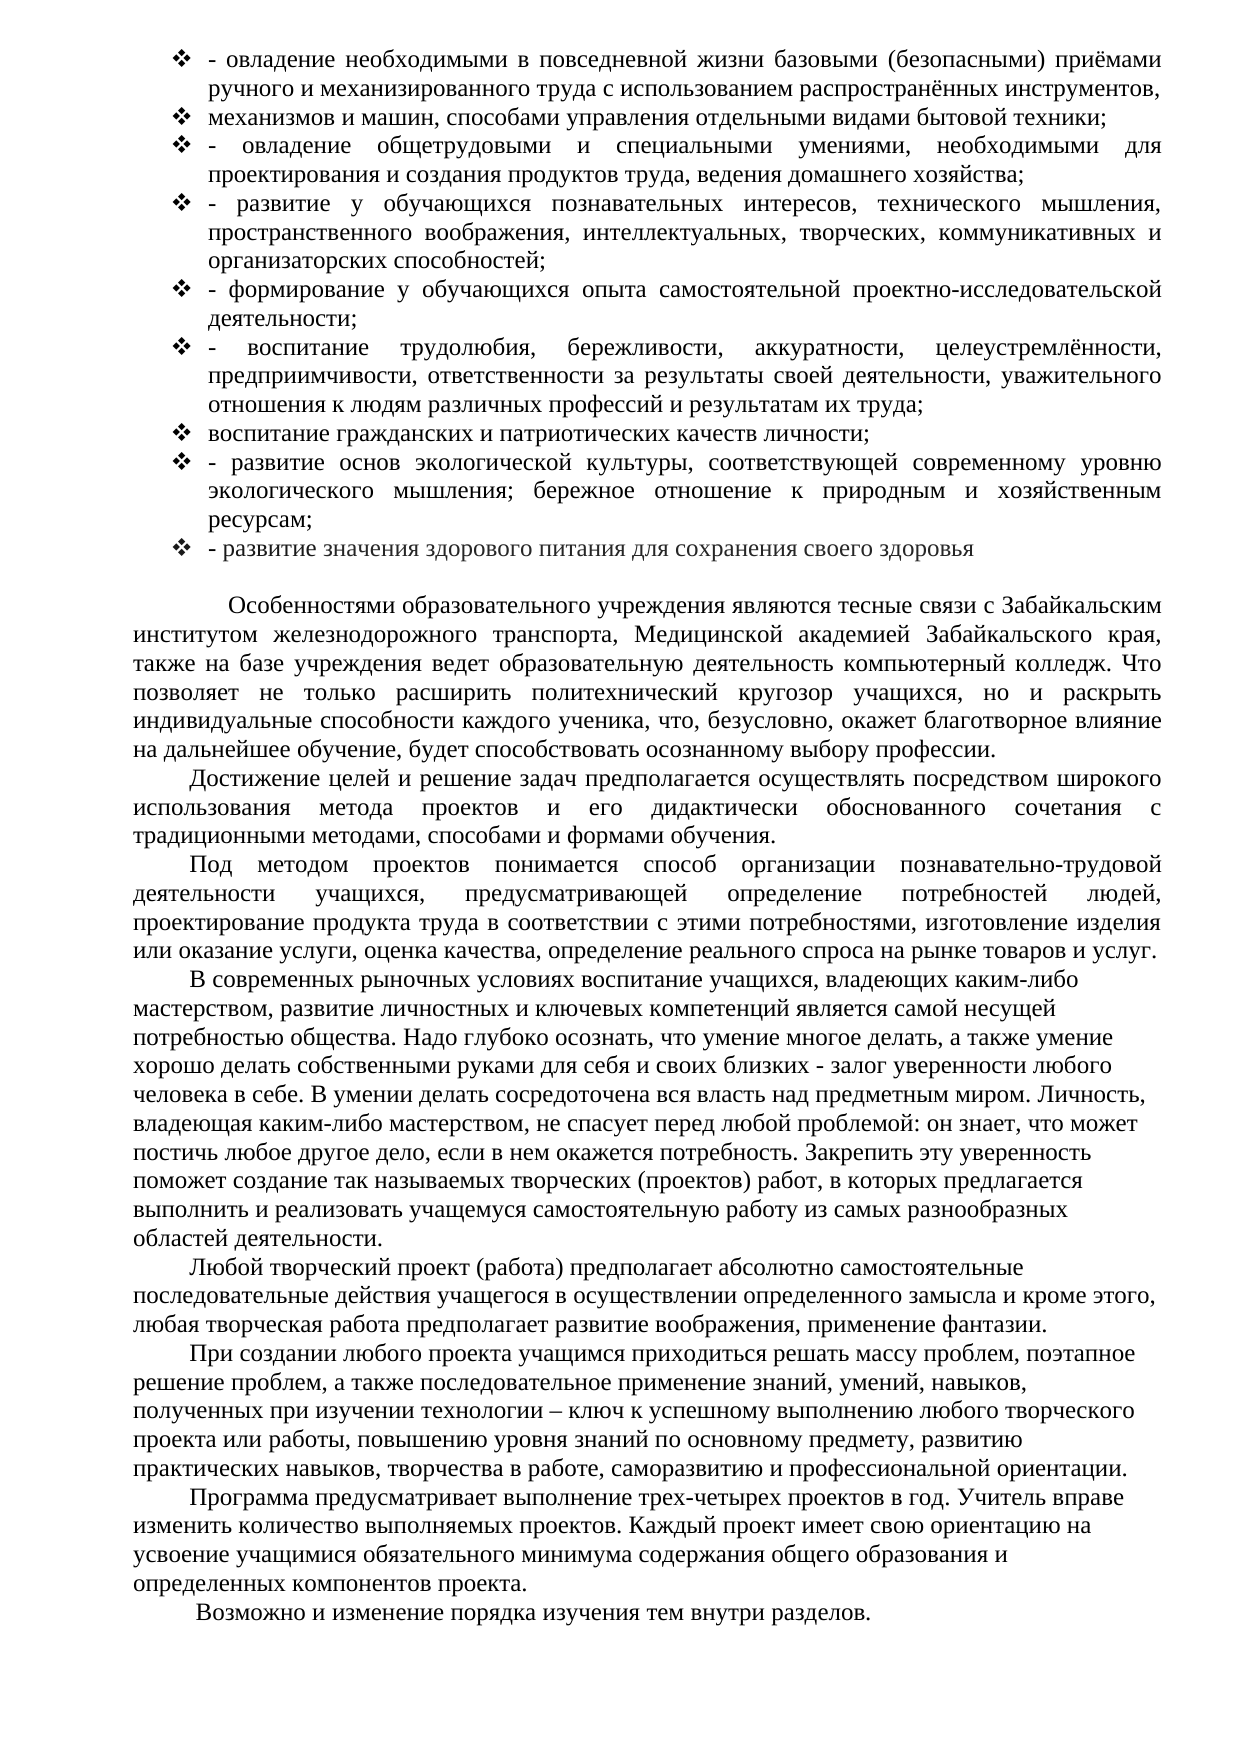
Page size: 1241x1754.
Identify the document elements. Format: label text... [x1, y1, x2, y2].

list - воспитание трудолюбия, бережливости, аккуратности, целеустремлённости, предприимчивости, ответственности за результаты своей деятельности, уважительного отношения к людям различных профессий и результатам их труда; [170, 332, 1162, 418]
list воспитание гражданских и патриотических качеств личности; [170, 418, 1162, 447]
list - развитие значения здорового питания для сохранения своего здоровья [170, 533, 1162, 562]
text Программа предусматривает выполнение трех-четырех проектов в год. Учитель вправе изменить количество выполняемых проектов. Каждый проект имеет свою ориентацию на усвоение учащимися обязательного минимума содержания общего образования и определенных компонентов проекта. [133, 1482, 1162, 1597]
list механизмов и машин, способами управления отдельными видами бытовой техники; [170, 102, 1162, 131]
text Достижение целей и решение задач предполагается осуществлять посредством широкого использования метода проектов и его дидактически обоснованного сочетания с традиционными методами, способами и формами обучения. [133, 763, 1162, 849]
list - развитие основ экологической культуры, соответствующей современному уровню экологического мышления; бережное отношение к природным и хозяйственным ресурсам; [170, 447, 1162, 533]
text Особенностями образовательного учреждения являются тесные связи с Забайкальским институтом железнодорожного транспорта, Медицинской академией Забайкальского края, также на базе учреждения ведет образовательную деятельность компьютерный колледж. Что позволяет не только расширить политехнический кругозор учащихся, но и раскрыть индивидуальные способности каждого ученика, что, безусловно, окажет благотворное влияние на дальнейшее обучение, будет способствовать осознанному выбору профессии. [133, 591, 1162, 763]
list - развитие у обучающихся познавательных интересов, технического мышления, пространственного воображения, интеллектуальных, творческих, коммуникативных и организаторских способностей; [170, 188, 1162, 274]
text При создании любого проекта учащимся приходиться решать массу проблем, поэтапное решение проблем, а также последовательное применение знаний, умений, навыков, полученных при изучении технологии – ключ к успешному выполнению любого творческого проекта или работы, повышению уровня знаний по основному предмету, развитию практических навыков, творчества в работе, саморазвитию и профессиональной ориентации. [133, 1338, 1162, 1482]
list - овладение общетрудовыми и специальными умениями, необходимыми для проектирования и создания продуктов труда, ведения домашнего хозяйства; [170, 131, 1162, 188]
text Любой творческий проект (работа) предполагает абсолютно самостоятельные последовательные действия учащегося в осуществлении определенного замысла и кроме этого, любая творческая работа предполагает развитие воображения, применение фантазии. [133, 1252, 1162, 1338]
list - формирование у обучающихся опыта самостоятельной проектно-исследовательской деятельности; [170, 274, 1162, 332]
list - овладение необходимыми в повседневной жизни базовыми (безопасными) приёмами ручного и механизированного труда с использованием распространённых инструментов, [170, 44, 1162, 102]
text Возможно и изменение порядка изучения тем внутри разделов. [133, 1597, 1162, 1626]
text Под методом проектов понимается способ организации познавательно-трудовой деятельности учащихся, предусматривающей определение потребностей людей, проектирование продукта труда в соответствии с этими потребностями, изготовление изделия или оказание услуги, оценка качества, определение реального спроса на рынке товаров и услуг. [133, 849, 1162, 964]
text В современных рыночных условиях воспитание учащихся, владеющих каким-либо мастерством, развитие личностных и ключевых компетенций является самой несущей потребностью общества. Надо глубоко осознать, что умение многое делать, а также умение хорошо делать собственными руками для себя и своих близких - залог уверенности любого человека в себе. В умении делать сосредоточена вся власть над предметным миром. Личность, владеющая каким-либо мастерством, не спасует перед любой проблемой: он знает, что может постичь любое другое дело, если в нем окажется потребность. Закрепить эту уверенность поможет создание так называемых творческих (проектов) работ, в которых предлагается выполнить и реализовать учащемуся самостоятельную работу из самых разнообразных областей деятельности. [133, 964, 1162, 1252]
